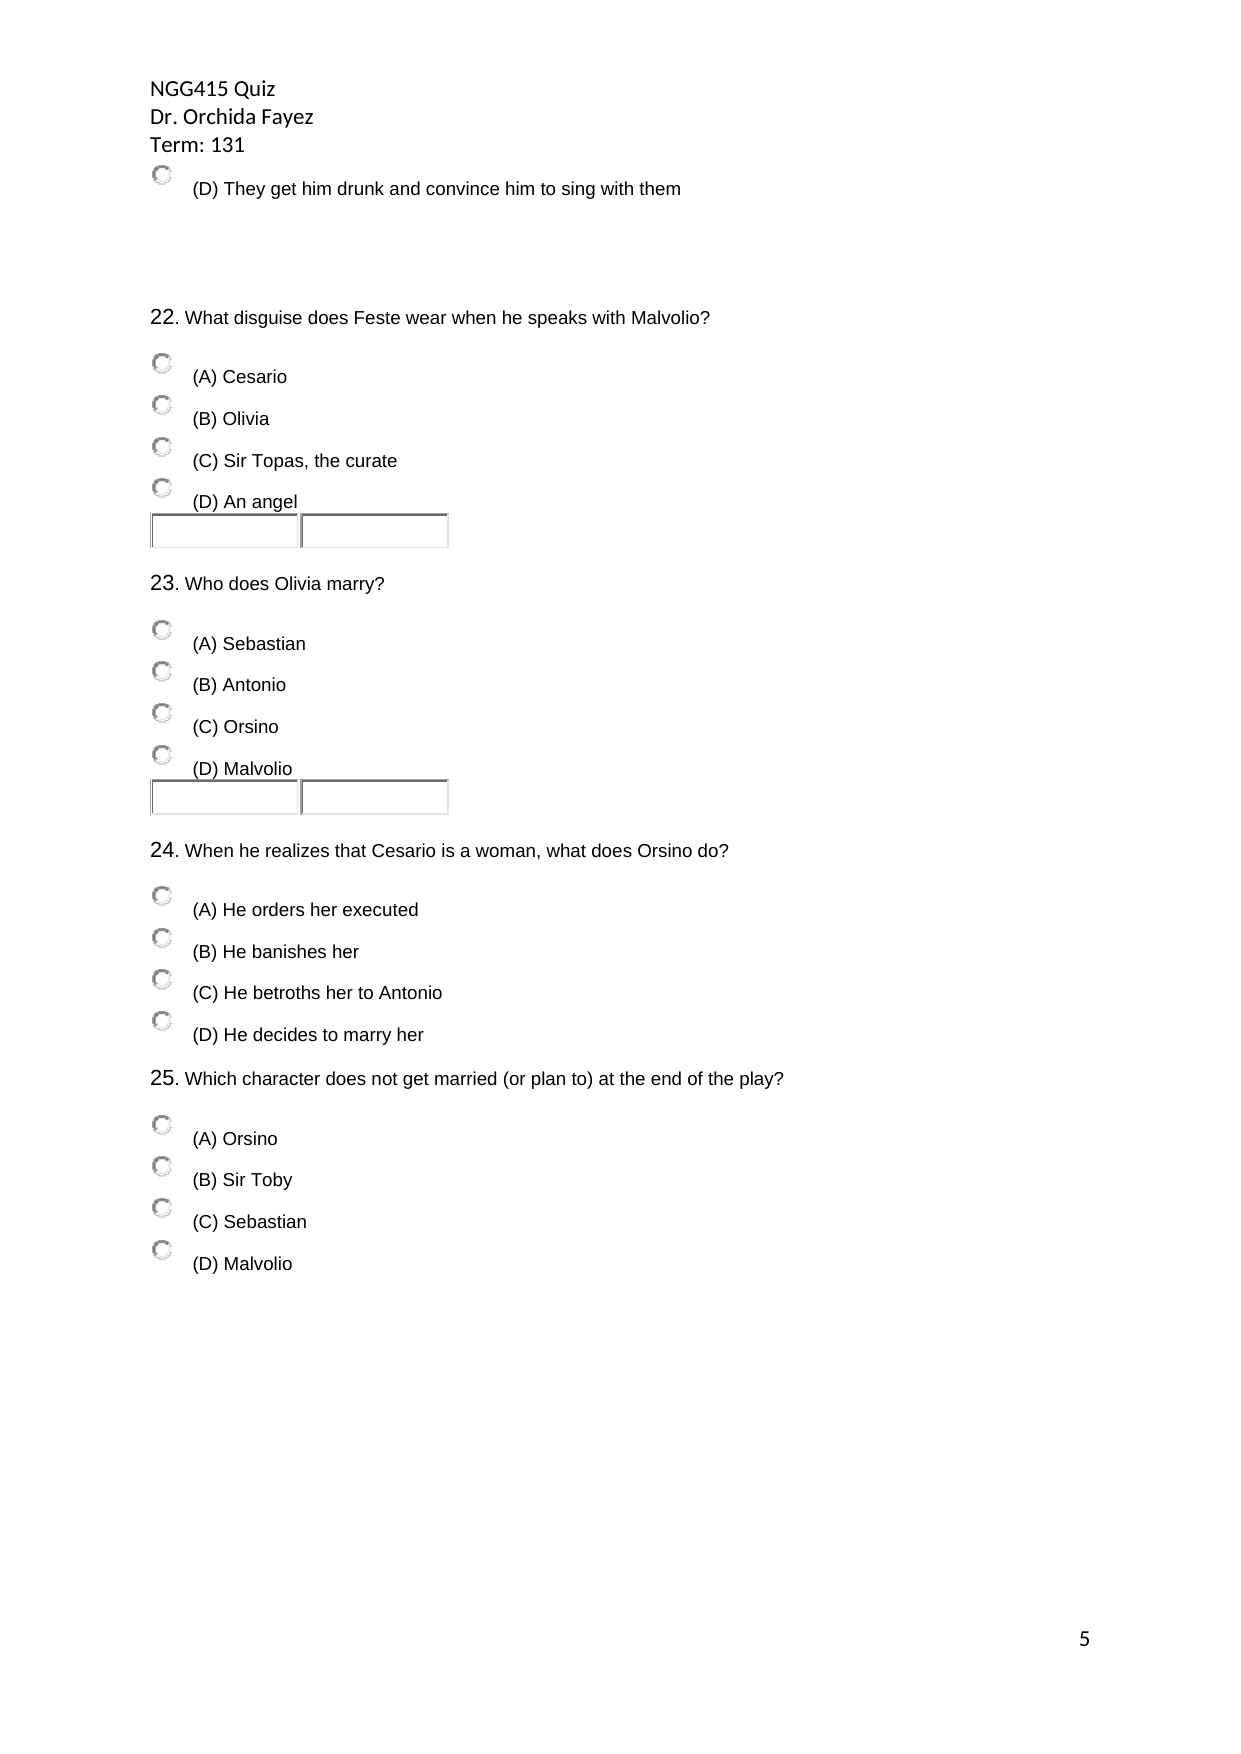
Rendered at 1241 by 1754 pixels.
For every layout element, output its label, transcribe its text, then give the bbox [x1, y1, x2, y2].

text 22. What disguise does Feste wear when he speaks with Malvolio? [150, 301, 1090, 329]
text (B) He banishes her [150, 921, 1090, 962]
text (C) He betroths her to Antonio [150, 962, 1090, 1004]
text 25. Which character does not get married (or plan to) at the end of the play? [150, 1062, 1090, 1091]
text (A) Orsino [150, 1108, 1090, 1149]
text (C) Orsino [150, 696, 1090, 737]
text 23. Who does Olivia marry? [150, 567, 1090, 595]
text (D) An angel [150, 471, 1090, 512]
text (D) They get him drunk and convince him to sing with them [150, 158, 1090, 199]
text (B) Sir Toby [150, 1149, 1090, 1191]
text (D) Malvolio [150, 1232, 1090, 1274]
text (C) Sir Topas, the curate [150, 429, 1090, 471]
text (A) Sebastian [150, 613, 1090, 654]
text (C) Sebastian [150, 1191, 1090, 1232]
text (B) Olivia [150, 388, 1090, 429]
text 24. When he realizes that Cesario is a woman, what does Orsino do? [150, 834, 1090, 862]
text (D) Malvolio [150, 737, 1090, 779]
text (D) He decides to marry her [150, 1004, 1090, 1045]
text (A) He orders her executed [150, 879, 1090, 921]
text (B) Antonio [150, 654, 1090, 696]
text (A) Cesario [150, 346, 1090, 388]
